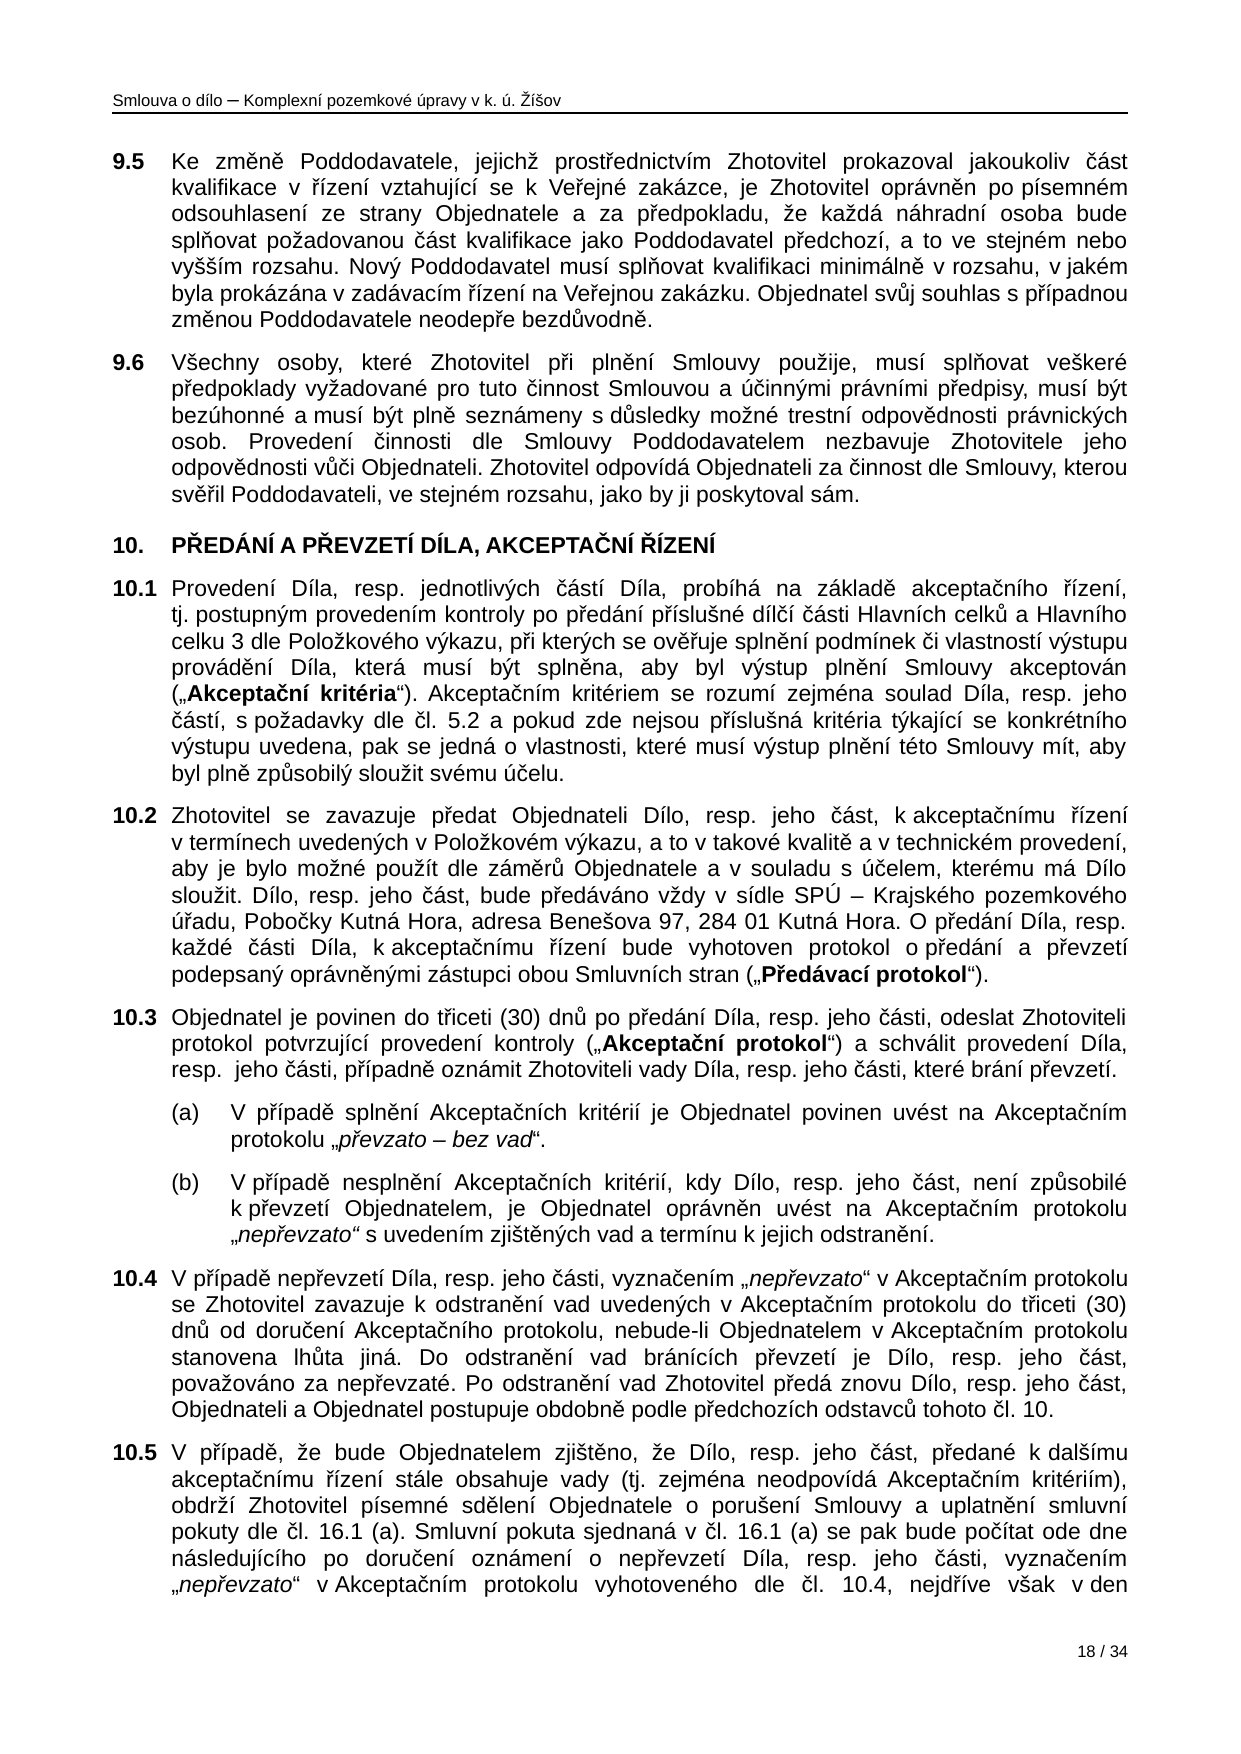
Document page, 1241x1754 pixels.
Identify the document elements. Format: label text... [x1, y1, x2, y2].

text Zhotovitel se zavazuje předat Objednateli Dílo, resp. jeho část, k akceptačnímu řízení v termínech uvedených v Položkovém výkazu, a to v takové kvalitě a v technickém provedení, aby je bylo možné použít dle záměrů Objednatele a v souladu s účelem, kterému má Dílo sloužit. Dílo, resp. jeho část, bude předáváno vždy v sídle SPÚ – Krajského pozemkového úřadu, Pobočky Kutná Hora, adresa Benešova 97, 284 01 Kutná Hora. O předání Díla, resp. každé části Díla, k akceptačnímu řízení bude vyhotoven protokol o předání a převzetí podepsaný oprávněnými zástupci obou Smluvních stran („Předávací protokol“). [112, 802, 1128, 987]
text V případě nepřevzetí Díla, resp. jeho části, vyznačením „nepřevzato“ v Akceptačním protokolu se Zhotovitel zavazuje k odstranění vad uvedených v Akceptačním protokolu do třiceti (30) dnů od doručení Akceptačního protokolu, nebude-li Objednatelem v Akceptačním protokolu stanovena lhůta jiná. Do odstranění vad bránících převzetí je Dílo, resp. jeho část, považováno za nepřevzaté. Po odstranění vad Zhotovitel předá znovu Dílo, resp. jeho část, Objednateli a Objednatel postupuje obdobně podle předchozích odstavců tohoto čl. 10. [112, 1264, 1128, 1423]
list V případě nesplnění Akceptačních kritérií, kdy Dílo, resp. jeho část, není způsobilé k převzetí Objednatelem, je Objednatel oprávněn uvést na Akceptačním protokolu „nepřevzato“ s uvedením zjištěných vad a termínu k jejich odstranění. [171, 1169, 1128, 1248]
list V případě splnění Akceptačních kritérií je Objednatel povinen uvést na Akceptačním protokolu „převzato – bez vad“. [171, 1099, 1128, 1152]
text Ke změně Poddodavatele, jejichž prostřednictvím Zhotovitel prokazoval jakoukoliv část kvalifikace v řízení vztahující se k Veřejné zakázce, je Zhotovitel oprávněn po písemném odsouhlasení ze strany Objednatele a za předpokladu, že každá náhradní osoba bude splňovat požadovanou část kvalifikace jako Poddodavatel předchozí, a to ve stejném nebo vyšším rozsahu. Nový Poddodavatel musí splňovat kvalifikaci minimálně v rozsahu, v jakém byla prokázána v zadávacím řízení na Veřejnou zakázku. Objednatel svůj souhlas s případnou změnou Poddodavatele neodepře bezdůvodně. [112, 148, 1128, 332]
text Provedení Díla, resp. jednotlivých částí Díla, probíhá na základě akceptačního řízení, tj. postupným provedením kontroly po předání příslušné dílčí části Hlavních celků a Hlavního celku 3 dle Položkového výkazu, při kterých se ověřuje splnění podmínek či vlastností výstupu provádění Díla, která musí být splněna, aby byl výstup plnění Smlouvy akceptován („Akceptační kritéria“). Akceptačním kritériem se rozumí zejména soulad Díla, resp. jeho částí, s požadavky dle čl. 5.2 a pokud zde nejsou příslušná kritéria týkající se konkrétního výstupu uvedena, pak se jedná o vlastnosti, které musí výstup plnění této Smlouvy mít, aby byl plně způsobilý sloužit svému účelu. [112, 575, 1128, 786]
text Objednatel je povinen do třiceti (30) dnů po předání Díla, resp. jeho části, odeslat Zhotoviteli protokol potvrzující provedení kontroly („Akceptační protokol“) a schválit provedení Díla, resp. jeho části, případně oznámit Zhotoviteli vady Díla, resp. jeho části, které brání převzetí. [112, 1004, 1128, 1083]
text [112, 1439, 1128, 1597]
text Všechny osoby, které Zhotovitel při plnění Smlouvy použije, musí splňovat veškeré předpoklady vyžadované pro tuto činnost Smlouvou a účinnými právními předpisy, musí být bezúhonné a musí být plně seznámeny s důsledky možné trestní odpovědnosti právnických osob. Provedení činnosti dle Smlouvy Poddodavatelem nezbavuje Zhotovitele jeho odpovědnosti vůči Objednateli. Zhotovitel odpovídá Objednateli za činnost dle Smlouvy, kterou svěřil Poddodavateli, ve stejném rozsahu, jako by ji poskytoval sám. [112, 349, 1128, 507]
text Předání a převzetí Díla, Akceptační řízení [112, 532, 1128, 558]
